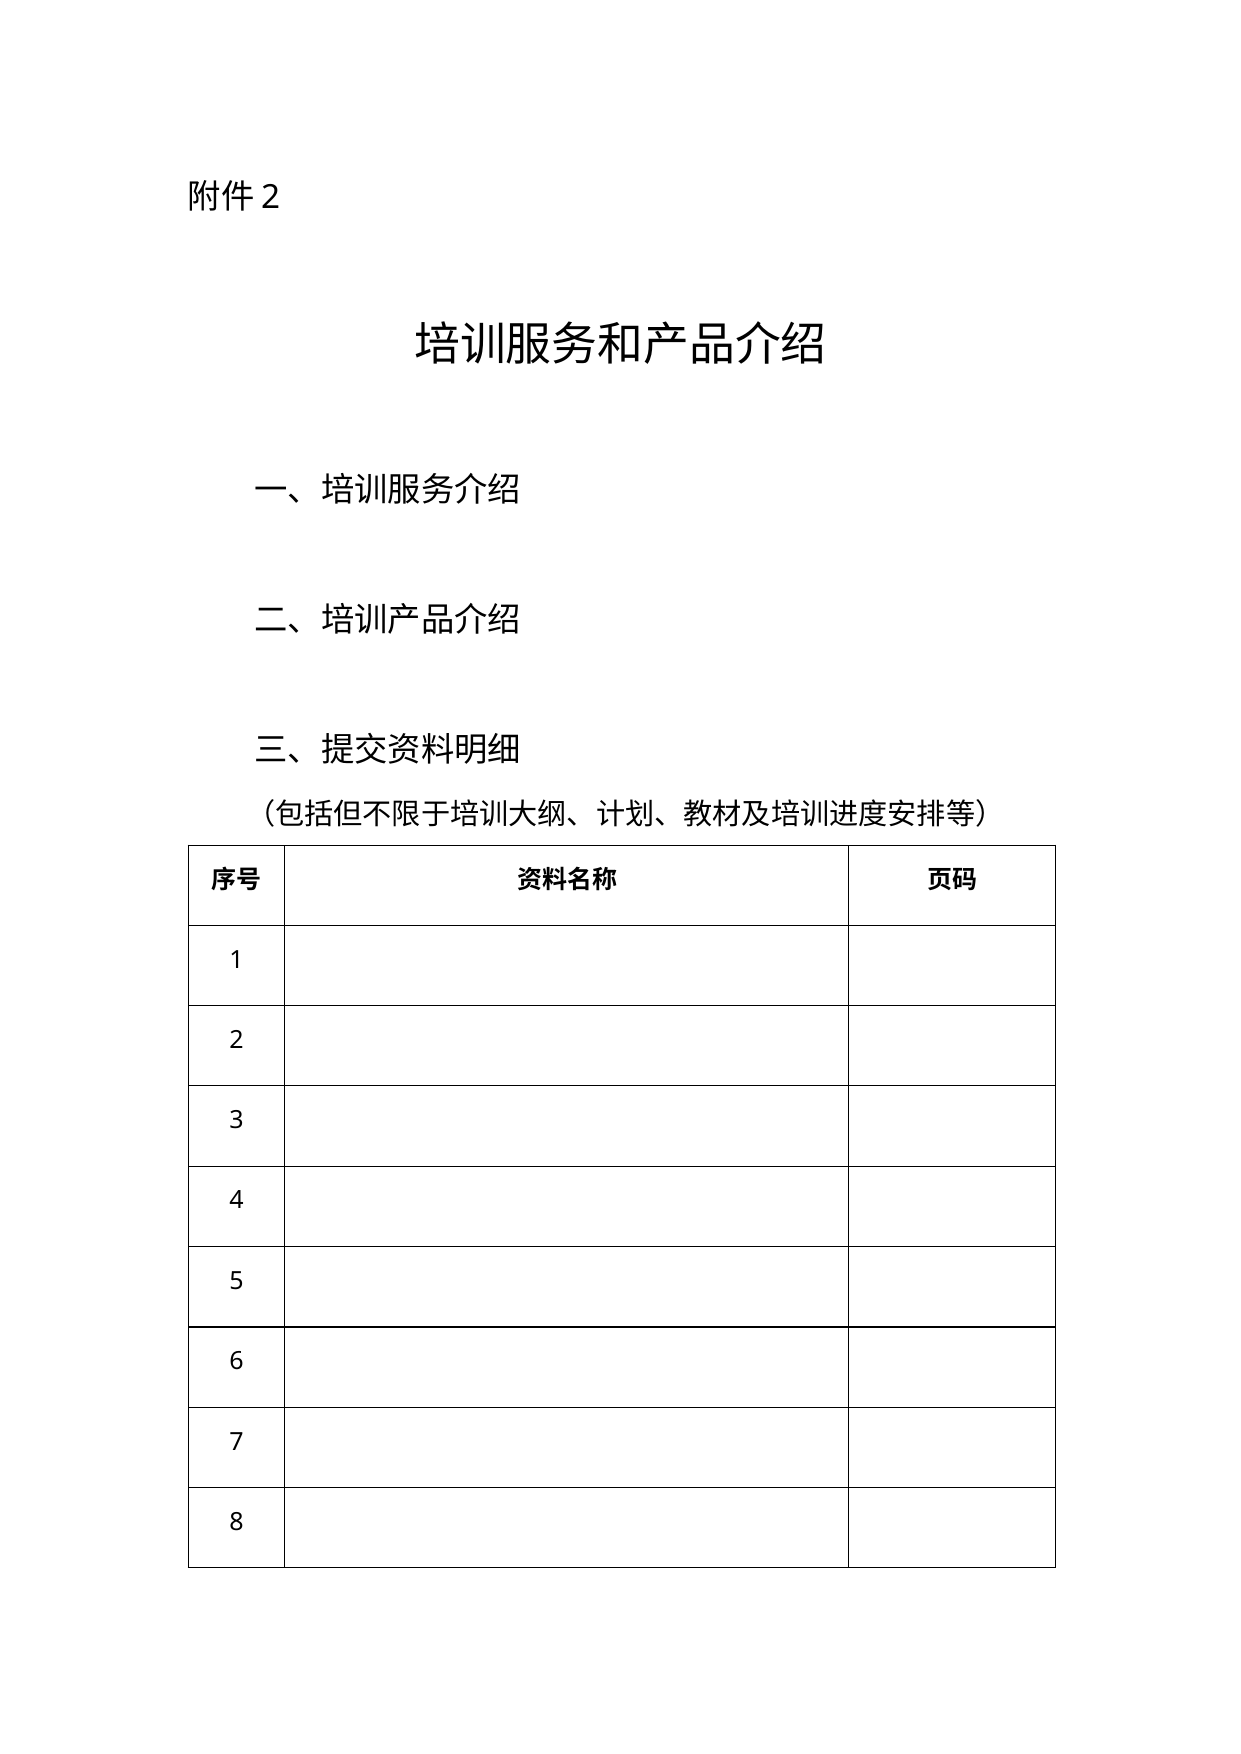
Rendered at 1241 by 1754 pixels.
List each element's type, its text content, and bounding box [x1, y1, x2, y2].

text 二、培训产品介绍 [187, 584, 1053, 649]
table_cell [285, 926, 848, 1005]
text 一、培训服务介绍 [187, 454, 1053, 519]
table_cell 6 [189, 1328, 284, 1407]
table_cell 3 [189, 1086, 284, 1166]
table_cell 5 [189, 1247, 284, 1326]
table_cell [849, 1086, 1055, 1166]
table_cell [285, 1488, 848, 1567]
table_cell [849, 1167, 1055, 1246]
table_header 页码 [849, 846, 1055, 925]
text 培训服务和产品介绍 [187, 292, 1053, 389]
table_cell 8 [189, 1488, 284, 1567]
table_header 序号 [189, 846, 284, 925]
table_cell 1 [189, 926, 284, 1005]
table_cell 7 [189, 1408, 284, 1487]
table_cell [849, 1006, 1055, 1085]
table_cell [285, 1328, 848, 1407]
text （包括但不限于培训大纲、计划、教材及培训进度安排等） [187, 779, 1053, 844]
table_cell [849, 1408, 1055, 1487]
table_cell [849, 926, 1055, 1005]
table_cell 2 [189, 1006, 284, 1085]
table_cell [285, 1247, 848, 1326]
table_cell [285, 1408, 848, 1487]
table_header 资料名称 [285, 846, 848, 925]
table_cell 4 [189, 1167, 284, 1246]
table_cell [849, 1247, 1055, 1326]
table_cell [285, 1086, 848, 1166]
text 附件2 [187, 162, 1053, 227]
table_cell [285, 1167, 848, 1246]
table_cell [849, 1488, 1055, 1567]
text 三、提交资料明细 [187, 714, 1053, 779]
table_cell [285, 1006, 848, 1085]
table_cell [849, 1328, 1055, 1407]
